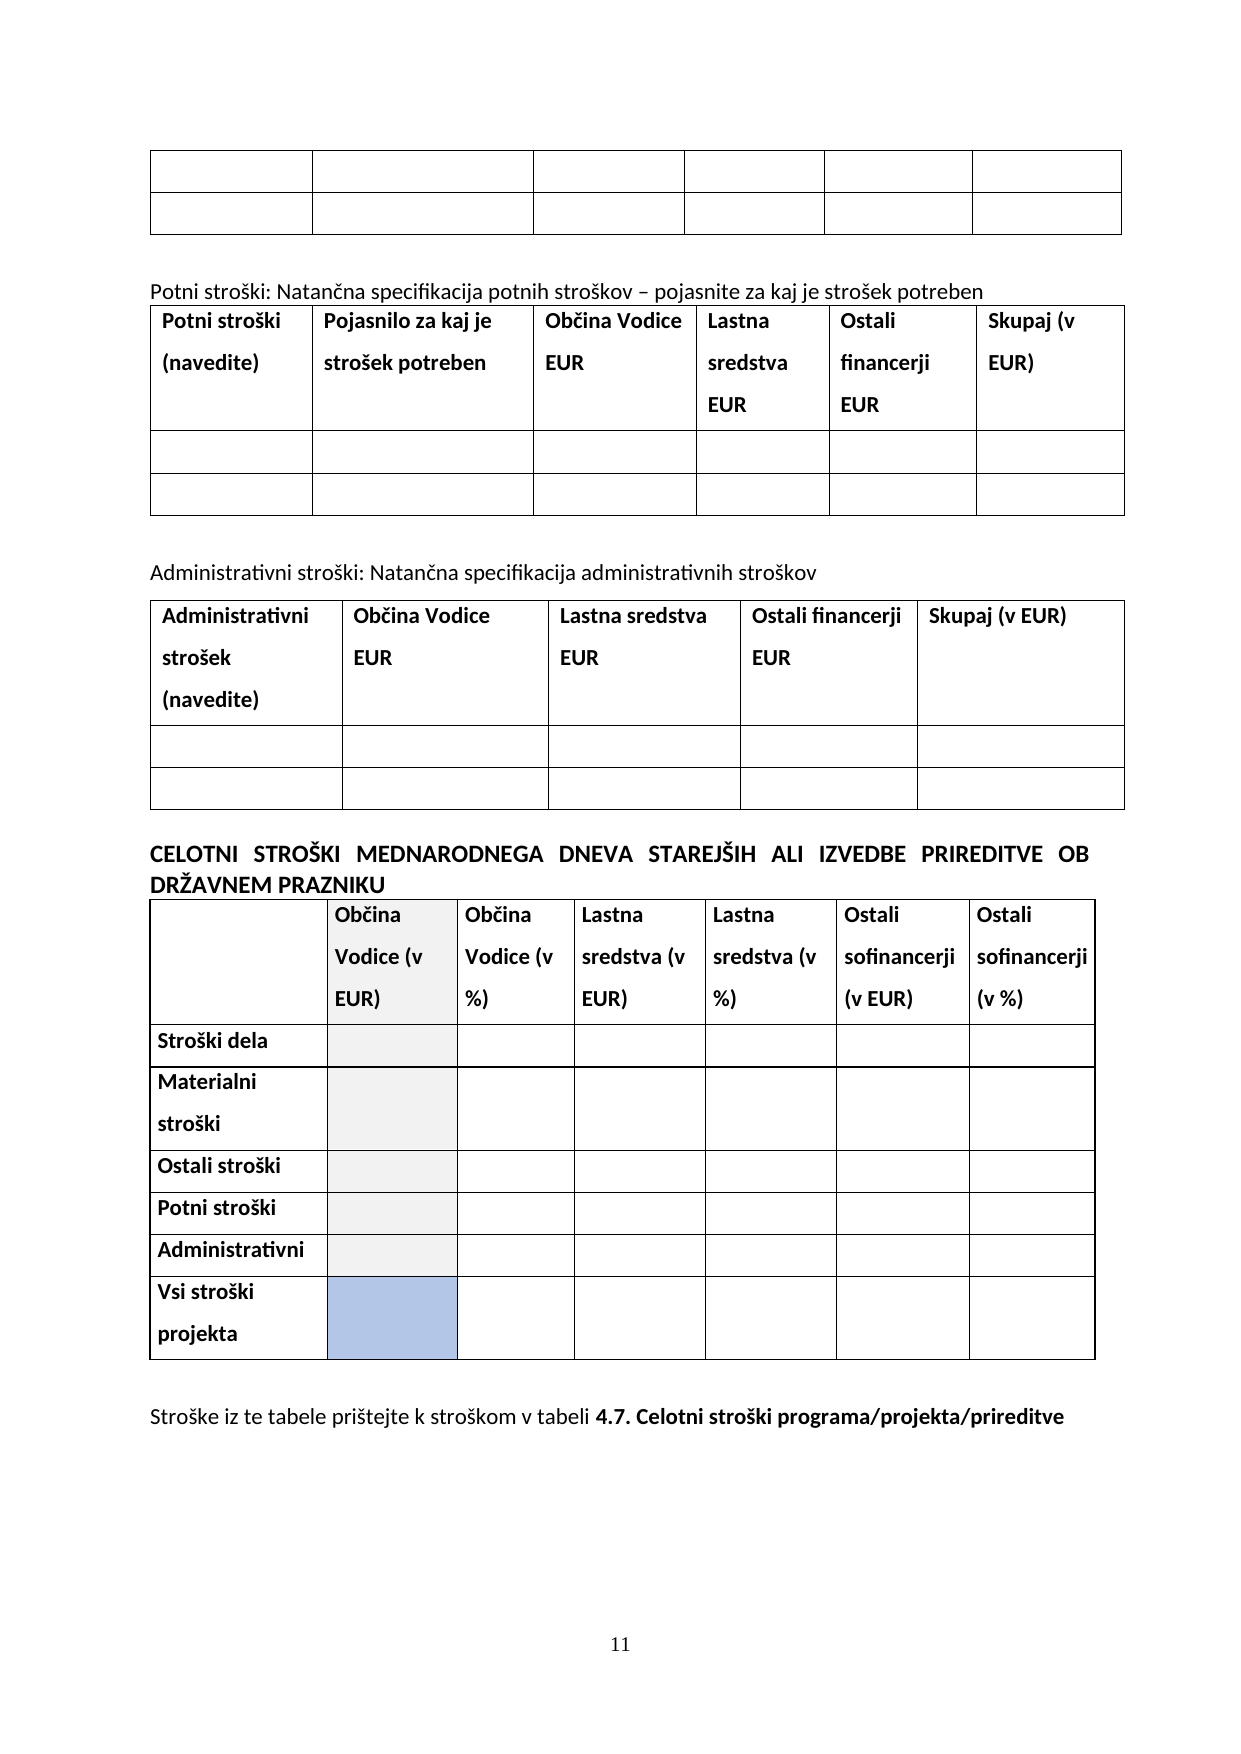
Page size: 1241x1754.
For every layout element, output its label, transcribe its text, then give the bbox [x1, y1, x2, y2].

table_header [151, 900, 327, 1024]
table_cell [458, 1277, 574, 1359]
table_cell Administrativni [151, 1235, 327, 1276]
table_cell [825, 151, 972, 192]
table_cell [706, 1235, 836, 1276]
table_cell [697, 474, 829, 515]
table_cell [918, 768, 1124, 809]
table_cell [837, 1025, 969, 1066]
table_cell [706, 1151, 836, 1192]
table_cell [151, 474, 312, 515]
table_cell [685, 193, 824, 234]
table_cell [970, 1277, 1094, 1359]
table_cell [458, 1193, 574, 1234]
table_cell Vsi stroški projekta [151, 1277, 327, 1359]
table_cell [328, 1277, 457, 1359]
table_cell [575, 1193, 705, 1234]
table_cell [837, 1193, 969, 1234]
table_cell [328, 1068, 457, 1149]
table_cell [918, 726, 1124, 767]
table_cell [970, 1068, 1094, 1149]
table_cell [837, 1277, 969, 1359]
table_cell [706, 1068, 836, 1149]
table_cell [825, 193, 972, 234]
table_cell [706, 1025, 836, 1066]
table_header Lastna sredstva EUR [549, 601, 740, 725]
table_cell [685, 151, 824, 192]
table_cell [973, 193, 1121, 234]
table_cell [970, 1151, 1094, 1192]
table_cell [575, 1277, 705, 1359]
table_header Ostali financerji EUR [741, 601, 917, 725]
table_cell [343, 768, 548, 809]
table_cell [151, 726, 342, 767]
table_header Pojasnilo za kaj je strošek potreben [313, 306, 533, 430]
table_cell [837, 1068, 969, 1149]
table_header Občina Vodice (v %) [458, 900, 574, 1024]
table_header Občina Vodice EUR [343, 601, 548, 725]
table_cell [837, 1151, 969, 1192]
table_cell Stroški dela [151, 1025, 327, 1066]
table_cell [575, 1151, 705, 1192]
table_cell [328, 1025, 457, 1066]
table_header Občina Vodice EUR [534, 306, 696, 430]
table_cell [534, 193, 684, 234]
table_cell [977, 474, 1124, 515]
table_cell [458, 1235, 574, 1276]
text CELOTNI STROŠKI MEDNARODNEGA DNEVA STAREJŠIH ALI IZVEDBE PRIREDITVE OB DRŽAVNEM PRAZNIKU [150, 838, 1090, 899]
table_cell [151, 768, 342, 809]
table_cell [970, 1025, 1094, 1066]
table_header Administrativni strošek (navedite) [151, 601, 342, 725]
table_cell [830, 474, 976, 515]
table_cell [151, 151, 312, 192]
table_cell Ostali stroški [151, 1151, 327, 1192]
table_cell [977, 431, 1124, 473]
table_cell [970, 1193, 1094, 1234]
table_cell [830, 431, 976, 473]
table_cell [534, 474, 696, 515]
table_cell [575, 1235, 705, 1276]
table_cell [458, 1025, 574, 1066]
table_header Ostali financerji EUR [830, 306, 976, 430]
table_cell [458, 1068, 574, 1149]
table_cell [151, 193, 312, 234]
table_cell [458, 1151, 574, 1192]
table_cell [706, 1277, 836, 1359]
table_header Skupaj (v EUR) [977, 306, 1124, 430]
table_cell [534, 431, 696, 473]
table_cell [328, 1193, 457, 1234]
table_cell [970, 1235, 1094, 1276]
table_header Lastna sredstva EUR [697, 306, 829, 430]
table_cell [741, 768, 917, 809]
table_cell [534, 151, 684, 192]
table_cell [549, 768, 740, 809]
text Administrativni stroški: Natančna specifikacija administrativnih stroškov [150, 558, 1090, 586]
table_cell [549, 726, 740, 767]
text Potni stroški: Natančna specifikacija potnih stroškov – pojasnite za kaj je strošek potreben [150, 277, 1090, 305]
table_header Občina Vodice (v EUR) [328, 900, 457, 1024]
table_cell [741, 726, 917, 767]
table_header Lastna sredstva (v %) [706, 900, 836, 1024]
table_cell [837, 1235, 969, 1276]
table_cell [706, 1193, 836, 1234]
text Stroške iz te tabele prištejte k stroškom v tabeli 4.7. Celotni stroški programa/projekta/prireditve [150, 1402, 1090, 1430]
table_cell [697, 431, 829, 473]
table_header Ostali sofinancerji (v %) [970, 900, 1094, 1024]
table_cell [575, 1025, 705, 1066]
table_cell [343, 726, 548, 767]
table_header Potni stroški (navedite) [151, 306, 312, 430]
table_cell [151, 431, 312, 473]
table_cell [313, 474, 533, 515]
table_cell [328, 1235, 457, 1276]
table_cell [313, 431, 533, 473]
table_header Skupaj (v EUR) [918, 601, 1124, 725]
table_cell [313, 193, 533, 234]
table_cell [328, 1151, 457, 1192]
table_cell Materialni stroški [151, 1068, 327, 1149]
table_cell Potni stroški [151, 1193, 327, 1234]
table_header Lastna sredstva (v EUR) [575, 900, 705, 1024]
table_cell [973, 151, 1121, 192]
table_cell [575, 1068, 705, 1149]
table_cell [313, 151, 533, 192]
table_header Ostali sofinancerji (v EUR) [837, 900, 969, 1024]
